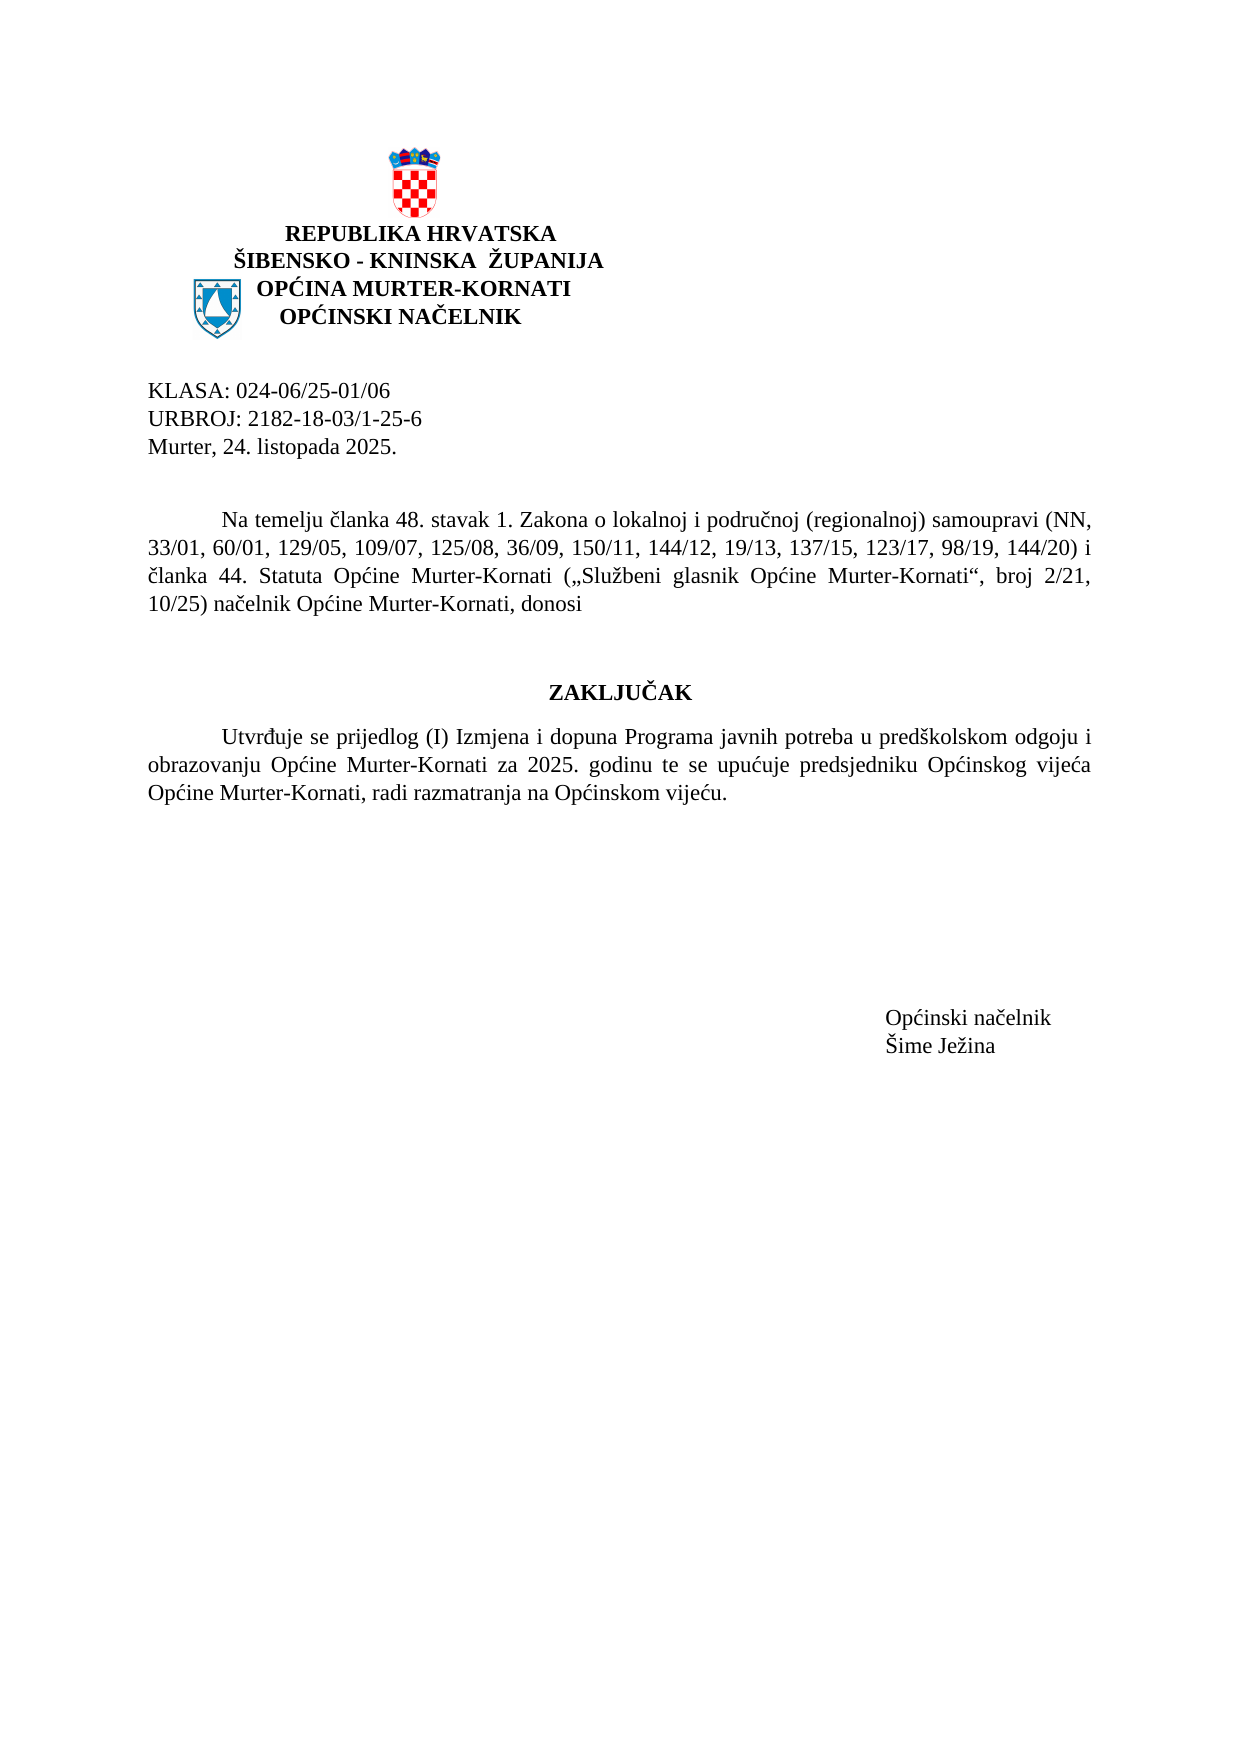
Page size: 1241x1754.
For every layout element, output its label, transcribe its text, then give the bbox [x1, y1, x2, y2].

picture [388, 147, 441, 218]
text KLASA: 024-06/25-01/06 [148, 377, 1093, 404]
text Utvrđuje se prijedlog (I) Izmjena i dopuna Programa javnih potreba u predškolskom odgoju i obrazovanju Općine Murter-Kornati za 2025. godinu te se upućuje predsjedniku Općinskog vijeća Općine Murter-Kornati, radi razmatranja na Općinskom vijeću. [148, 723, 1093, 806]
text REPUBLIKA HRVATSKA [148, 219, 1093, 246]
text ZAKLJUČAK [148, 679, 1093, 705]
text URBROJ: 2182-18-03/1-25-6 [148, 405, 1093, 432]
text Murter, 24. listopada 2025. [148, 433, 1093, 460]
text Općinski načelnik [148, 1004, 1093, 1030]
text OPĆINSKI NAČELNIK [148, 303, 1093, 330]
text Šime Ježina [148, 1032, 1093, 1058]
text OPĆINA MURTER-KORNATI [148, 275, 1093, 302]
text ŠIBENSKO - KNINSKA ŽUPANIJA [148, 247, 1093, 274]
text Na temelju članka 48. stavak 1. Zakona o lokalnoj i područnoj (regionalnoj) samoupravi (NN, 33/01, 60/01, 129/05, 109/07, 125/08, 36/09, 150/11, 144/12, 19/13, 137/15, 123/17, 98/19, 144/20) i članka 44. Statuta Općine Murter-Kornati („Službeni glasnik Općine Murter-Kornati“, broj 2/21, 10/25) načelnik Općine Murter-Kornati, donosi [148, 506, 1093, 616]
